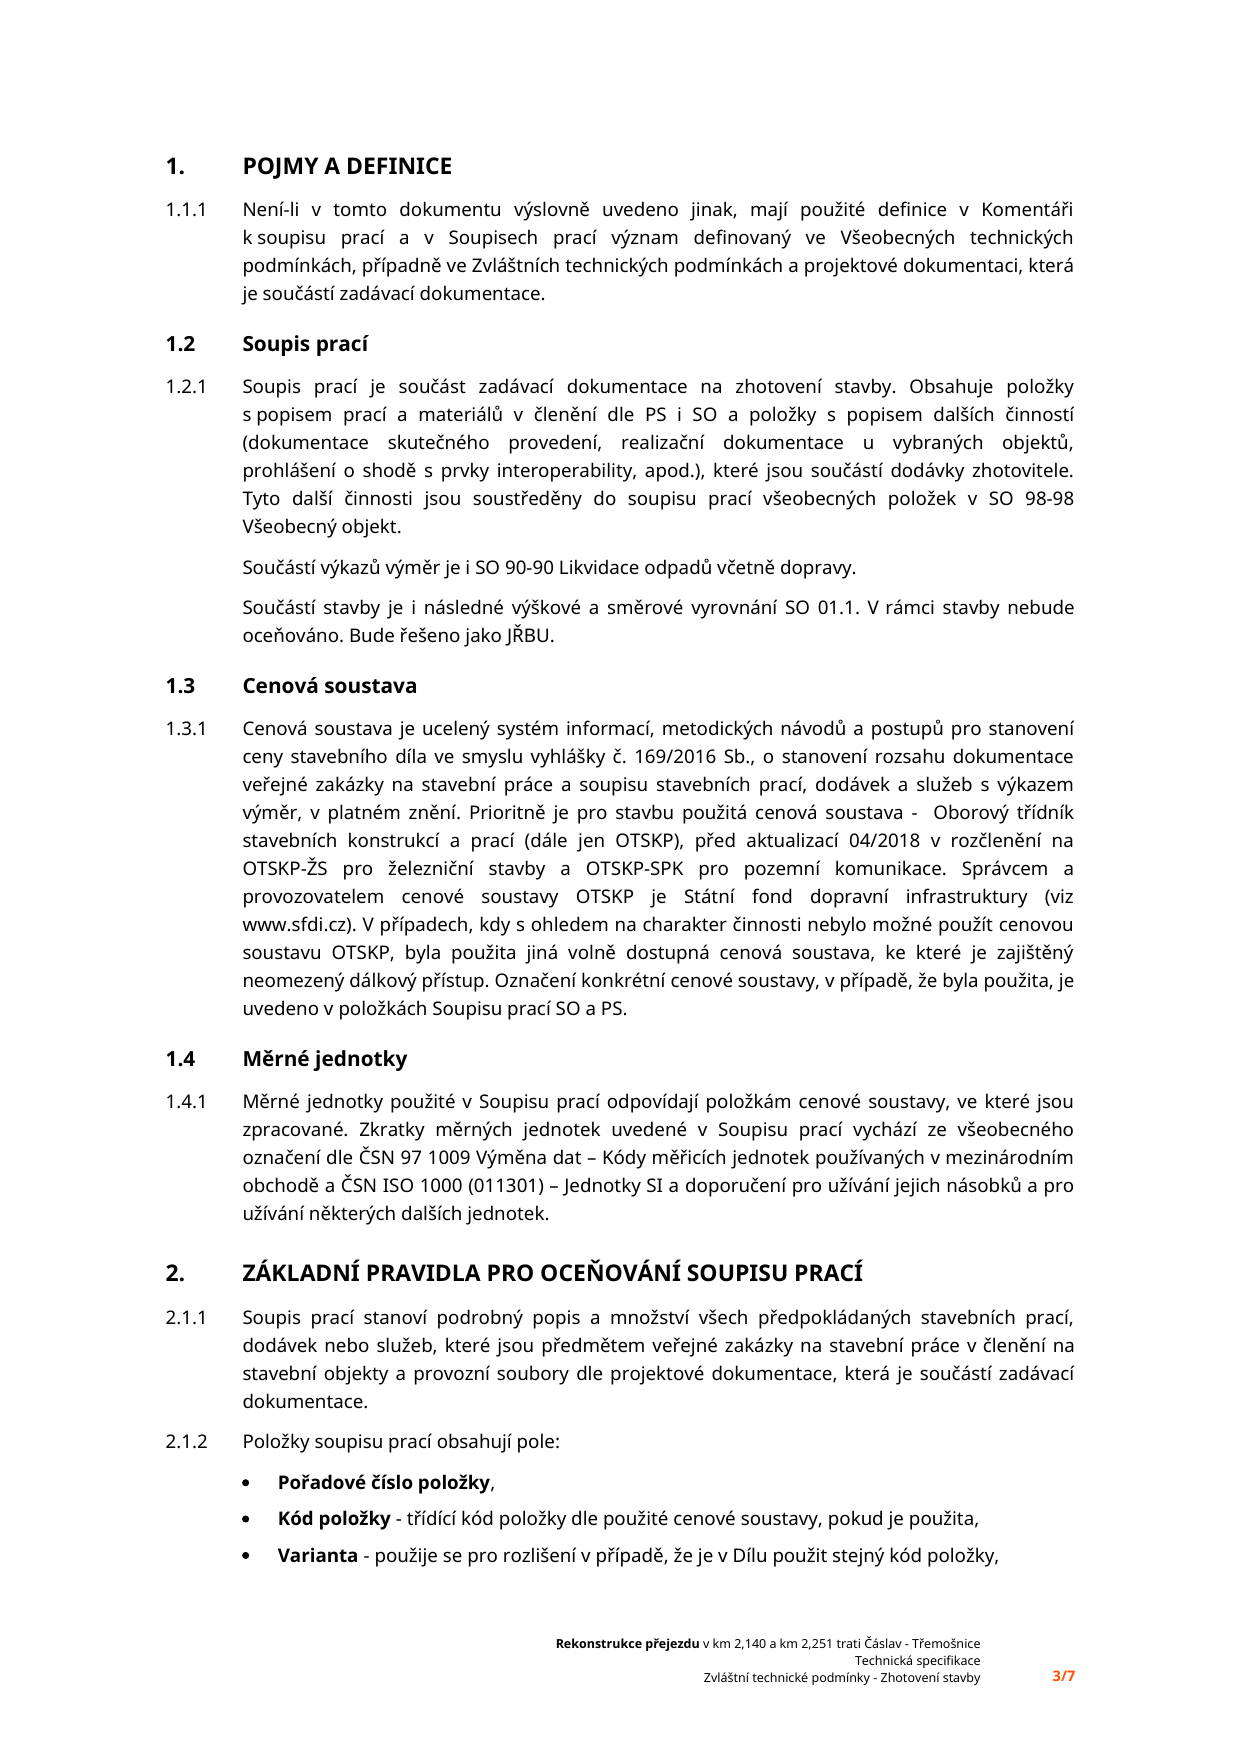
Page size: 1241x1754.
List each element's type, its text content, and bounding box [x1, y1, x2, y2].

text Cenová soustava [165, 671, 1075, 700]
text Cenová soustava je ucelený systém informací, metodických návodů a postupů pro stanovení ceny stavebního díla ve smyslu vyhlášky č. 169/2016 Sb., o stanovení rozsahu dokumentace veřejné zakázky na stavební práce a soupisu stavebních prací, dodávek a služeb s výkazem výměr, v platném znění. Prioritně je pro stavbu použitá cenová soustava - Oborový třídník stavebních konstrukcí a prací (dále jen OTSKP), před aktualizací 04/2018 v rozčlenění na OTSKP-ŽS pro železniční stavby a OTSKP-SPK pro pozemní komunikace. Správcem a provozovatelem cenové soustavy OTSKP je Státní fond dopravní infrastruktury (viz www.sfdi.cz). V případech, kdy s ohledem na charakter činnosti nebylo možné použít cenovou soustavu OTSKP, byla použita jiná volně dostupná cenová soustava, ke které je zajištěný neomezený dálkový přístup. Označení konkrétní cenové soustavy, v případě, že byla použita, je uvedeno v položkách Soupisu prací SO a PS. [165, 715, 1075, 1021]
text Není-li v tomto dokumentu výslovně uvedeno jinak, mají použité definice v Komentáři k soupisu prací a v Soupisech prací význam definovaný ve Všeobecných technických podmínkách, případně ve Zvláštních technických podmínkách a projektové dokumentaci, která je součástí zadávací dokumentace. [165, 197, 1075, 306]
text Měrné jednotky použité v Soupisu prací odpovídají položkám cenové soustavy, ve které jsou zpracované. Zkratky měrných jednotek uvedené v Soupisu prací vychází ze všeobecného označení dle ČSN 97 1009 Výměna dat – Kódy měřicích jednotek používaných v mezinárodním obchodě a ČSN ISO 1000 (011301) – Jednotky SI a doporučení pro užívání jejich násobků a pro užívání některých dalších jednotek. [165, 1088, 1075, 1226]
list Součástí výkazů výměr je i SO 90-90 Likvidace odpadů včetně dopravy. [242, 554, 1075, 579]
text Kód položky - třídící kód položky dle použité cenové soustavy, pokud je použita, [242, 1506, 1075, 1531]
text POJMY A DEFINICE [165, 150, 1075, 181]
text Měrné jednotky [165, 1044, 1075, 1073]
list Součástí stavby je i následné výškové a směrové vyrovnání SO 01.1. V rámci stavby nebude oceňováno. Bude řešeno jako JŘBU. [242, 594, 1075, 648]
text Soupis prací stanoví podrobný popis a množství všech předpokládaných stavebních prací, dodávek nebo služeb, které jsou předmětem veřejné zakázky na stavební práce v členění na stavební objekty a provozní soubory dle projektové dokumentace, která je součástí zadávací dokumentace. [165, 1304, 1075, 1414]
text Položky soupisu prací obsahují pole: [165, 1429, 1075, 1454]
text Soupis prací [165, 329, 1075, 358]
text ZÁKLADNÍ PRAVIDLA PRO OCEŇOVÁNÍ SOUPISU PRACÍ [165, 1257, 1075, 1288]
text Soupis prací je součást zadávací dokumentace na zhotovení stavby. Obsahuje položky s popisem prací a materiálů v členění dle PS i SO a položky s popisem dalších činností (dokumentace skutečného provedení, realizační dokumentace u vybraných objektů, prohlášení o shodě s prvky interoperability, apod.), které jsou součástí dodávky zhotovitele. Tyto další činnosti jsou soustředěny do soupisu prací všeobecných položek v SO 98-98 Všeobecný objekt. [165, 373, 1075, 539]
text Pořadové číslo položky, [242, 1469, 1075, 1495]
text Varianta - použije se pro rozlišení v případě, že je v Dílu použit stejný kód položky, [242, 1542, 1075, 1567]
